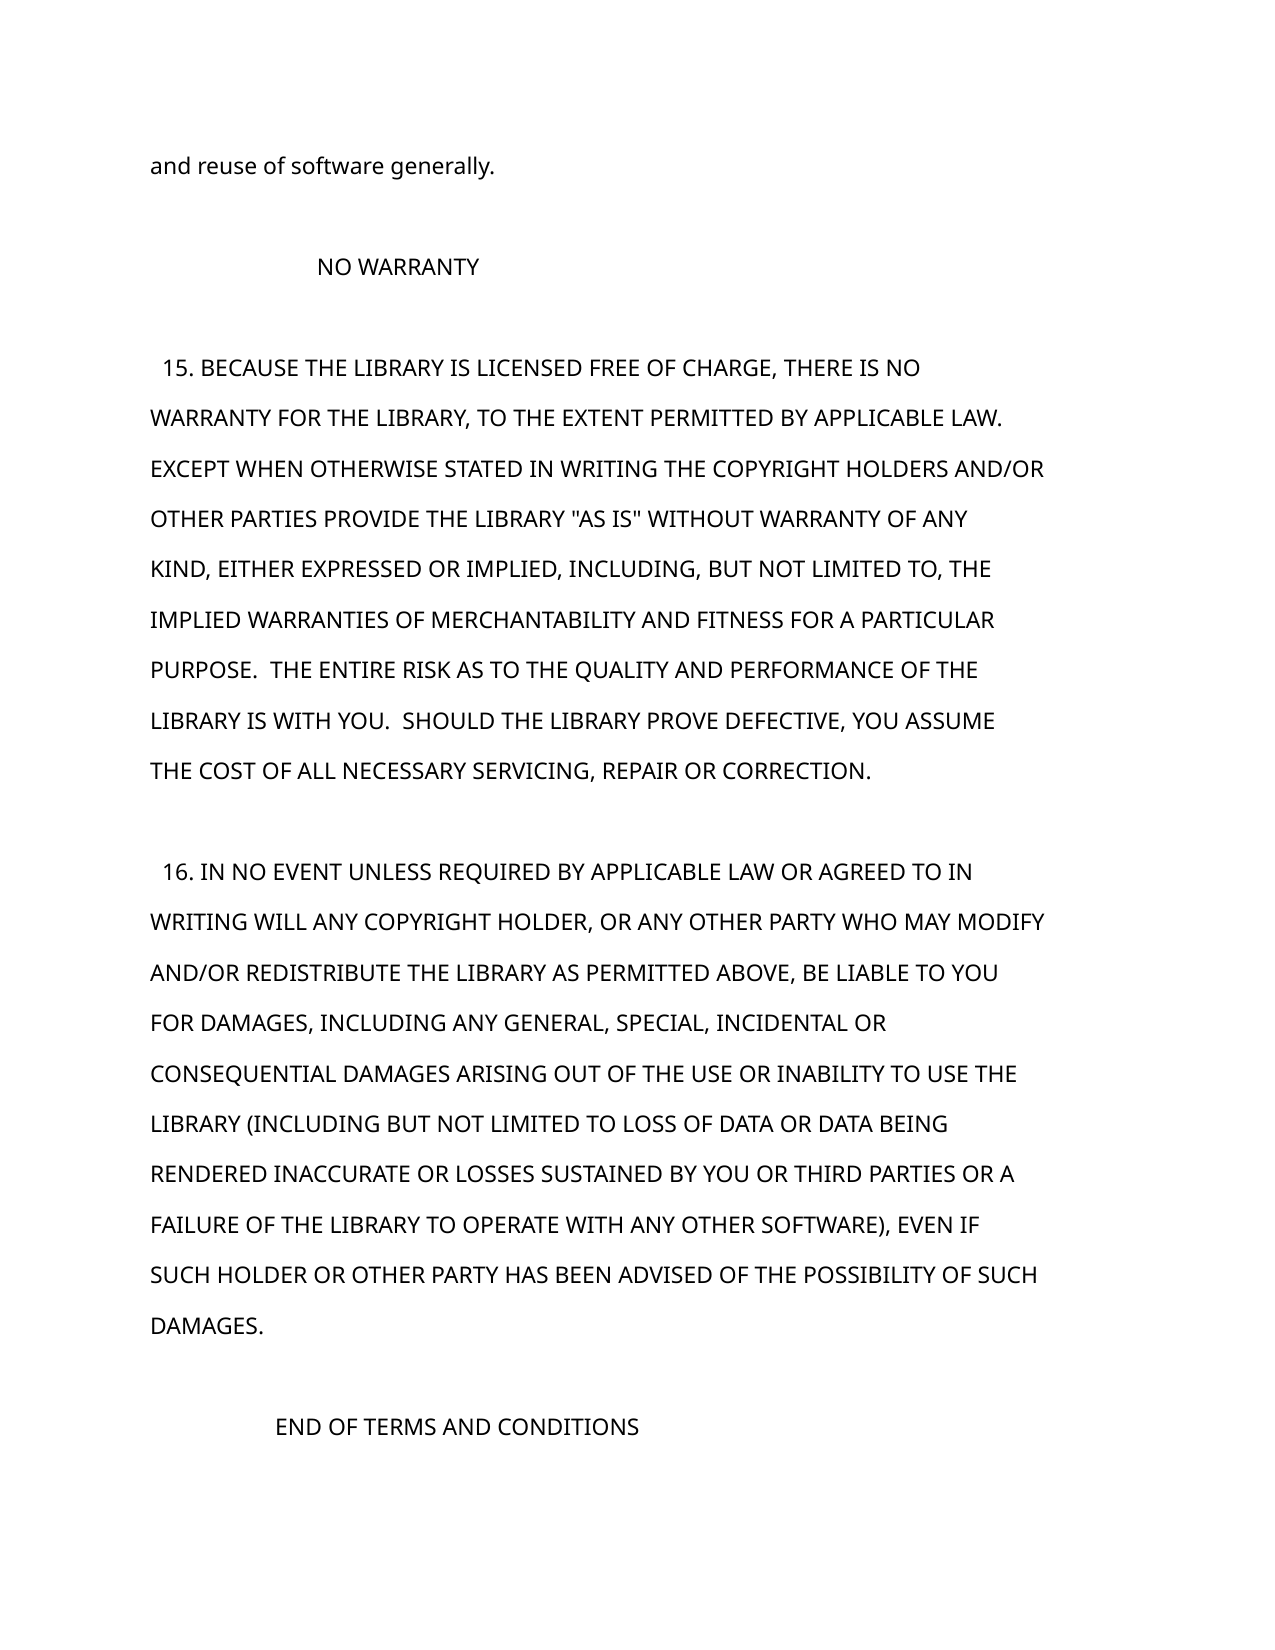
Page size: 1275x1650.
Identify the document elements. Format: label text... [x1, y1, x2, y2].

text OTHER PARTIES PROVIDE THE LIBRARY "AS IS" WITHOUT WARRANTY OF ANY [150, 503, 1125, 534]
text PURPOSE. THE ENTIRE RISK AS TO THE QUALITY AND PERFORMANCE OF THE [150, 654, 1125, 685]
text FOR DAMAGES, INCLUDING ANY GENERAL, SPECIAL, INCIDENTAL OR [150, 1007, 1125, 1038]
text CONSEQUENTIAL DAMAGES ARISING OUT OF THE USE OR INABILITY TO USE THE [150, 1057, 1125, 1089]
text WRITING WILL ANY COPYRIGHT HOLDER, OR ANY OTHER PARTY WHO MAY MODIFY [150, 906, 1125, 937]
text FAILURE OF THE LIBRARY TO OPERATE WITH ANY OTHER SOFTWARE), EVEN IF [150, 1209, 1125, 1240]
text END OF TERMS AND CONDITIONS [150, 1410, 1125, 1442]
text THE COST OF ALL NECESSARY SERVICING, REPAIR OR CORRECTION. [150, 755, 1125, 786]
text and reuse of software generally. [150, 150, 1125, 181]
text RENDERED INACCURATE OR LOSSES SUSTAINED BY YOU OR THIRD PARTIES OR A [150, 1158, 1125, 1189]
text 15. BECAUSE THE LIBRARY IS LICENSED FREE OF CHARGE, THERE IS NO [150, 352, 1125, 383]
text IMPLIED WARRANTIES OF MERCHANTABILITY AND FITNESS FOR A PARTICULAR [150, 604, 1125, 635]
text NO WARRANTY [150, 251, 1125, 282]
text SUCH HOLDER OR OTHER PARTY HAS BEEN ADVISED OF THE POSSIBILITY OF SUCH [150, 1259, 1125, 1290]
text AND/OR REDISTRIBUTE THE LIBRARY AS PERMITTED ABOVE, BE LIABLE TO YOU [150, 957, 1125, 988]
text LIBRARY IS WITH YOU. SHOULD THE LIBRARY PROVE DEFECTIVE, YOU ASSUME [150, 704, 1125, 736]
text LIBRARY (INCLUDING BUT NOT LIMITED TO LOSS OF DATA OR DATA BEING [150, 1108, 1125, 1139]
text WARRANTY FOR THE LIBRARY, TO THE EXTENT PERMITTED BY APPLICABLE LAW. [150, 402, 1125, 433]
text DAMAGES. [150, 1309, 1125, 1341]
text 16. IN NO EVENT UNLESS REQUIRED BY APPLICABLE LAW OR AGREED TO IN [150, 856, 1125, 887]
text EXCEPT WHEN OTHERWISE STATED IN WRITING THE COPYRIGHT HOLDERS AND/OR [150, 452, 1125, 484]
text KIND, EITHER EXPRESSED OR IMPLIED, INCLUDING, BUT NOT LIMITED TO, THE [150, 553, 1125, 584]
